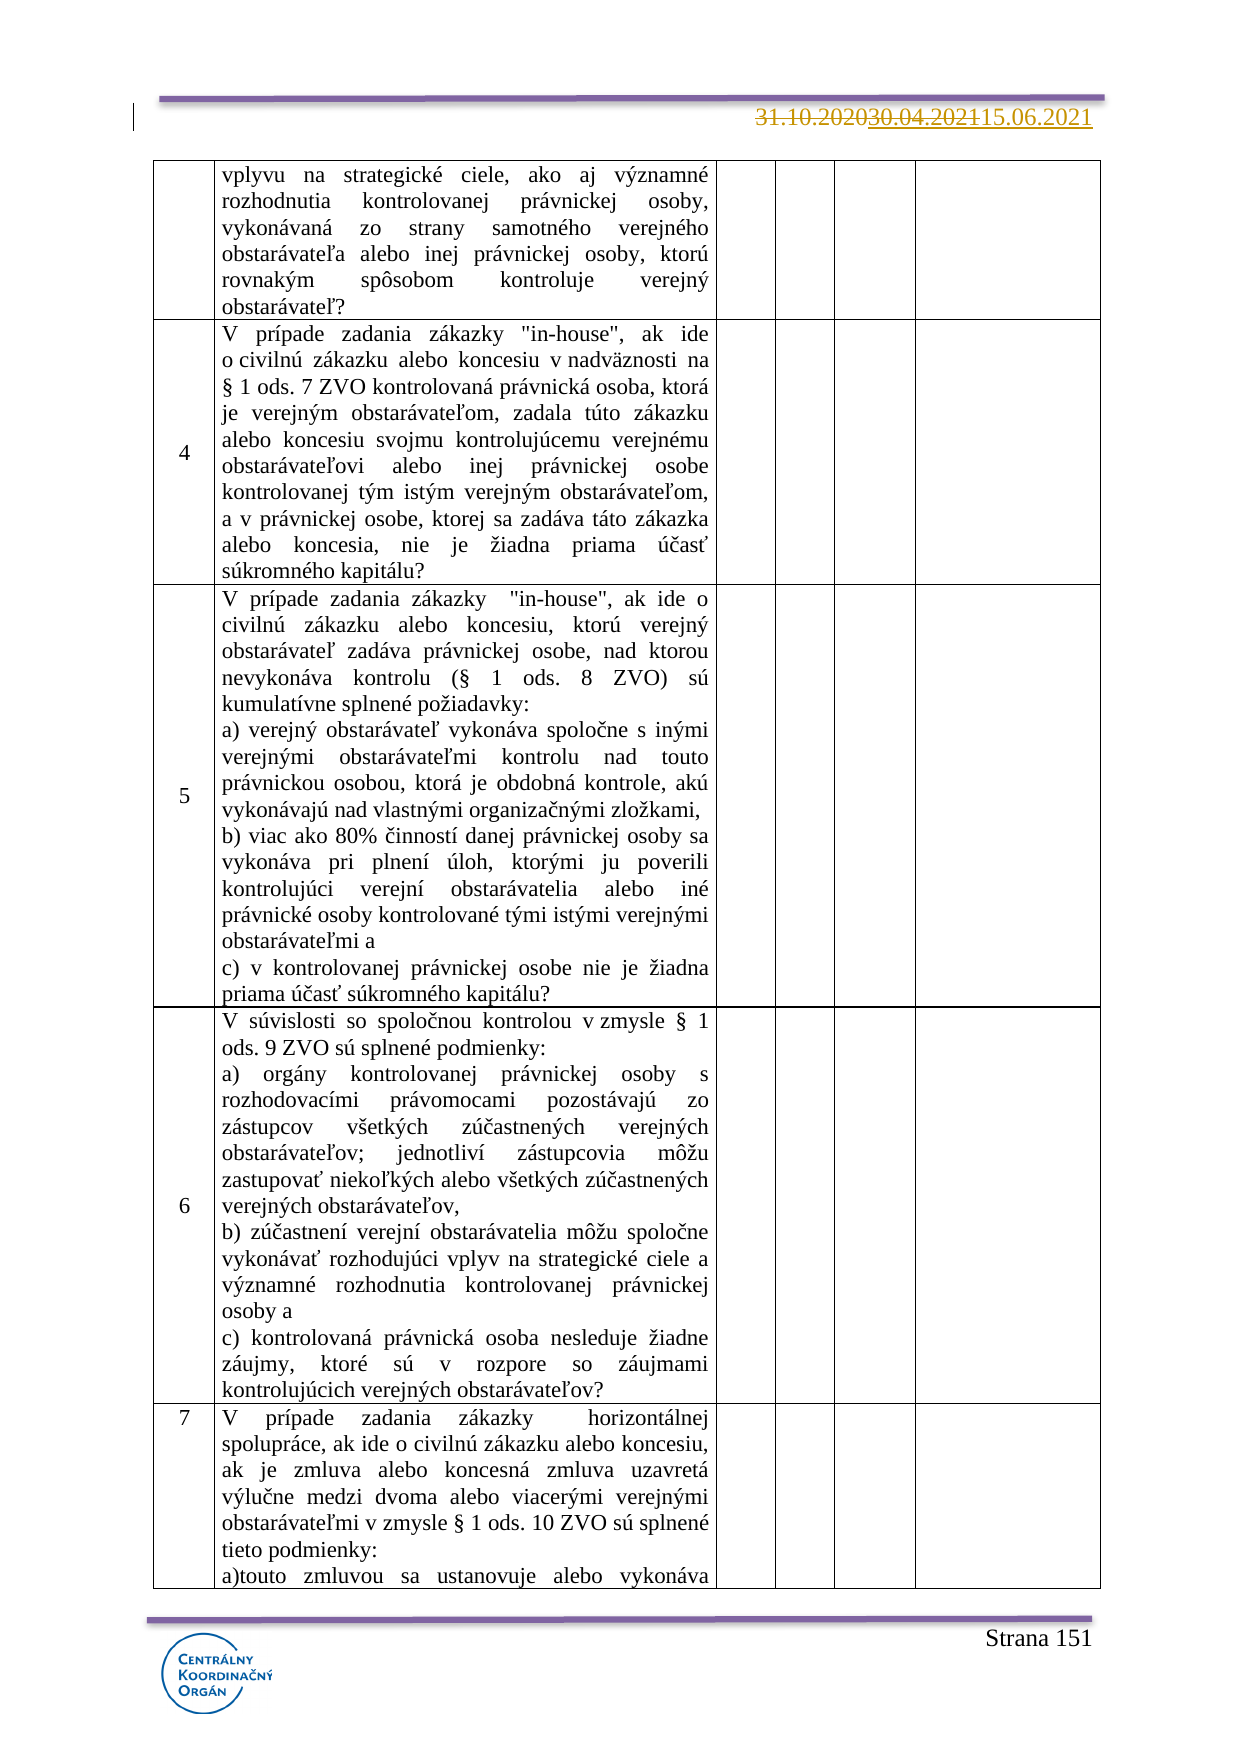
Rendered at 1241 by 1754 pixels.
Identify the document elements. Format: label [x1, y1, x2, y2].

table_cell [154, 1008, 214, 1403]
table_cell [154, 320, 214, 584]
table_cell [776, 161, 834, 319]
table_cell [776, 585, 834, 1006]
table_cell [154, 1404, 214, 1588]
picture [159, 1631, 272, 1713]
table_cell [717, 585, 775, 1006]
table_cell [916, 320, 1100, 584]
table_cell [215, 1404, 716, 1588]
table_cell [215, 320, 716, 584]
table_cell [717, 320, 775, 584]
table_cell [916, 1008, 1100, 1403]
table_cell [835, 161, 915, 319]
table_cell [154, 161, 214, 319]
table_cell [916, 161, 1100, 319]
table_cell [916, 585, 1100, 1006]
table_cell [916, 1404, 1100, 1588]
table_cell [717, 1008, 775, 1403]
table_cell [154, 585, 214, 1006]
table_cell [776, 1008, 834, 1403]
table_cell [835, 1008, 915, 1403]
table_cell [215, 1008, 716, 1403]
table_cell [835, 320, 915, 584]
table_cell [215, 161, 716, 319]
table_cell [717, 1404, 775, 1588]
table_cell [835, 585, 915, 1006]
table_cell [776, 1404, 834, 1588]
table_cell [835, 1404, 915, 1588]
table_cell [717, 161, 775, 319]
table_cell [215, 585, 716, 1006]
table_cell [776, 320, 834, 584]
